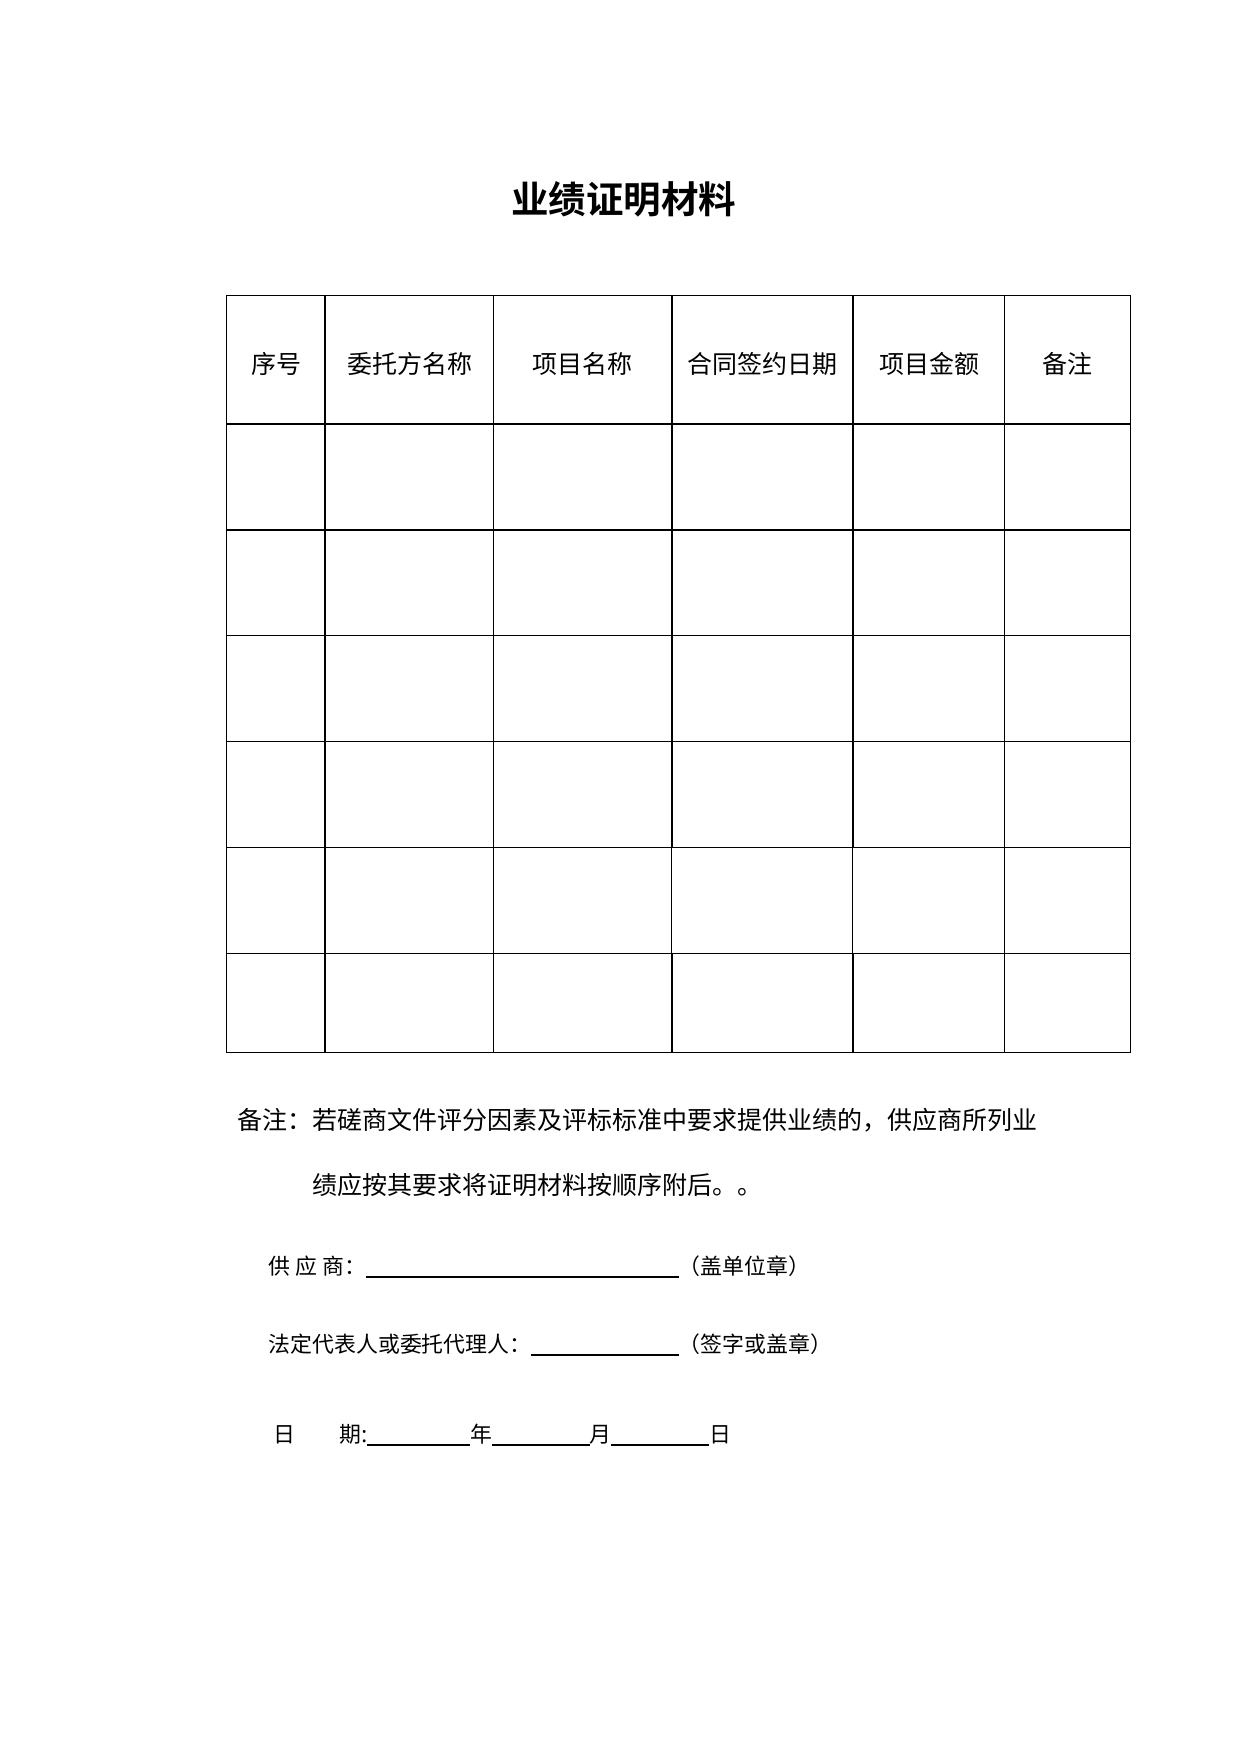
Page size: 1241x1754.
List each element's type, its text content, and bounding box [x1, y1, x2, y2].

table_header 备注 [1005, 296, 1130, 423]
list 业绩证明材料 [187, 164, 997, 229]
table_cell [854, 531, 1004, 635]
table_cell [1005, 848, 1130, 952]
table_cell [326, 954, 493, 1052]
table_cell [227, 636, 324, 741]
table_cell [673, 531, 852, 635]
table_cell [854, 954, 1004, 1052]
text 日 期: 年 月 日 [274, 1417, 1053, 1449]
table_cell [1005, 742, 1130, 846]
text 法定代表人或委托代理人： （签字或盖章） [268, 1327, 667, 1359]
table_cell [1005, 531, 1130, 635]
table_cell [1005, 425, 1130, 529]
table_cell [854, 636, 1004, 741]
table_header 项目名称 [494, 296, 671, 423]
table_cell [326, 531, 493, 635]
table_cell [853, 848, 1004, 952]
table_cell [326, 636, 493, 741]
table_cell [494, 848, 671, 952]
table_cell [227, 954, 324, 1052]
table_cell [672, 848, 852, 952]
table_cell [326, 742, 493, 846]
text 备注：若磋商文件评分因素及评标标准中要求提供业绩的，供应商所列业绩应按其要求将证明材料按顺序附后。。 [237, 1086, 1053, 1216]
table_cell [227, 531, 324, 635]
table_cell [494, 425, 671, 529]
table_cell [326, 425, 493, 529]
table_cell [326, 848, 493, 952]
table_cell [494, 531, 671, 635]
table_cell [227, 742, 324, 846]
table_cell [494, 636, 671, 741]
table_cell [673, 636, 852, 741]
table_header 合同签约日期 [673, 296, 852, 423]
table_cell [854, 425, 1004, 529]
table_header 项目金额 [854, 296, 1004, 423]
table_header 序号 [227, 296, 324, 423]
table_cell [1005, 954, 1130, 1052]
table_cell [854, 742, 1004, 846]
table_cell [673, 954, 852, 1052]
table_cell [227, 425, 324, 529]
table_cell [494, 954, 671, 1052]
table_cell [673, 742, 852, 846]
table_cell [227, 848, 324, 952]
table_cell [494, 742, 671, 846]
text 供 应 商： （盖单位章） [268, 1249, 667, 1281]
table_cell [1005, 636, 1130, 741]
table_header 委托方名称 [326, 296, 493, 423]
table_cell [673, 425, 852, 529]
